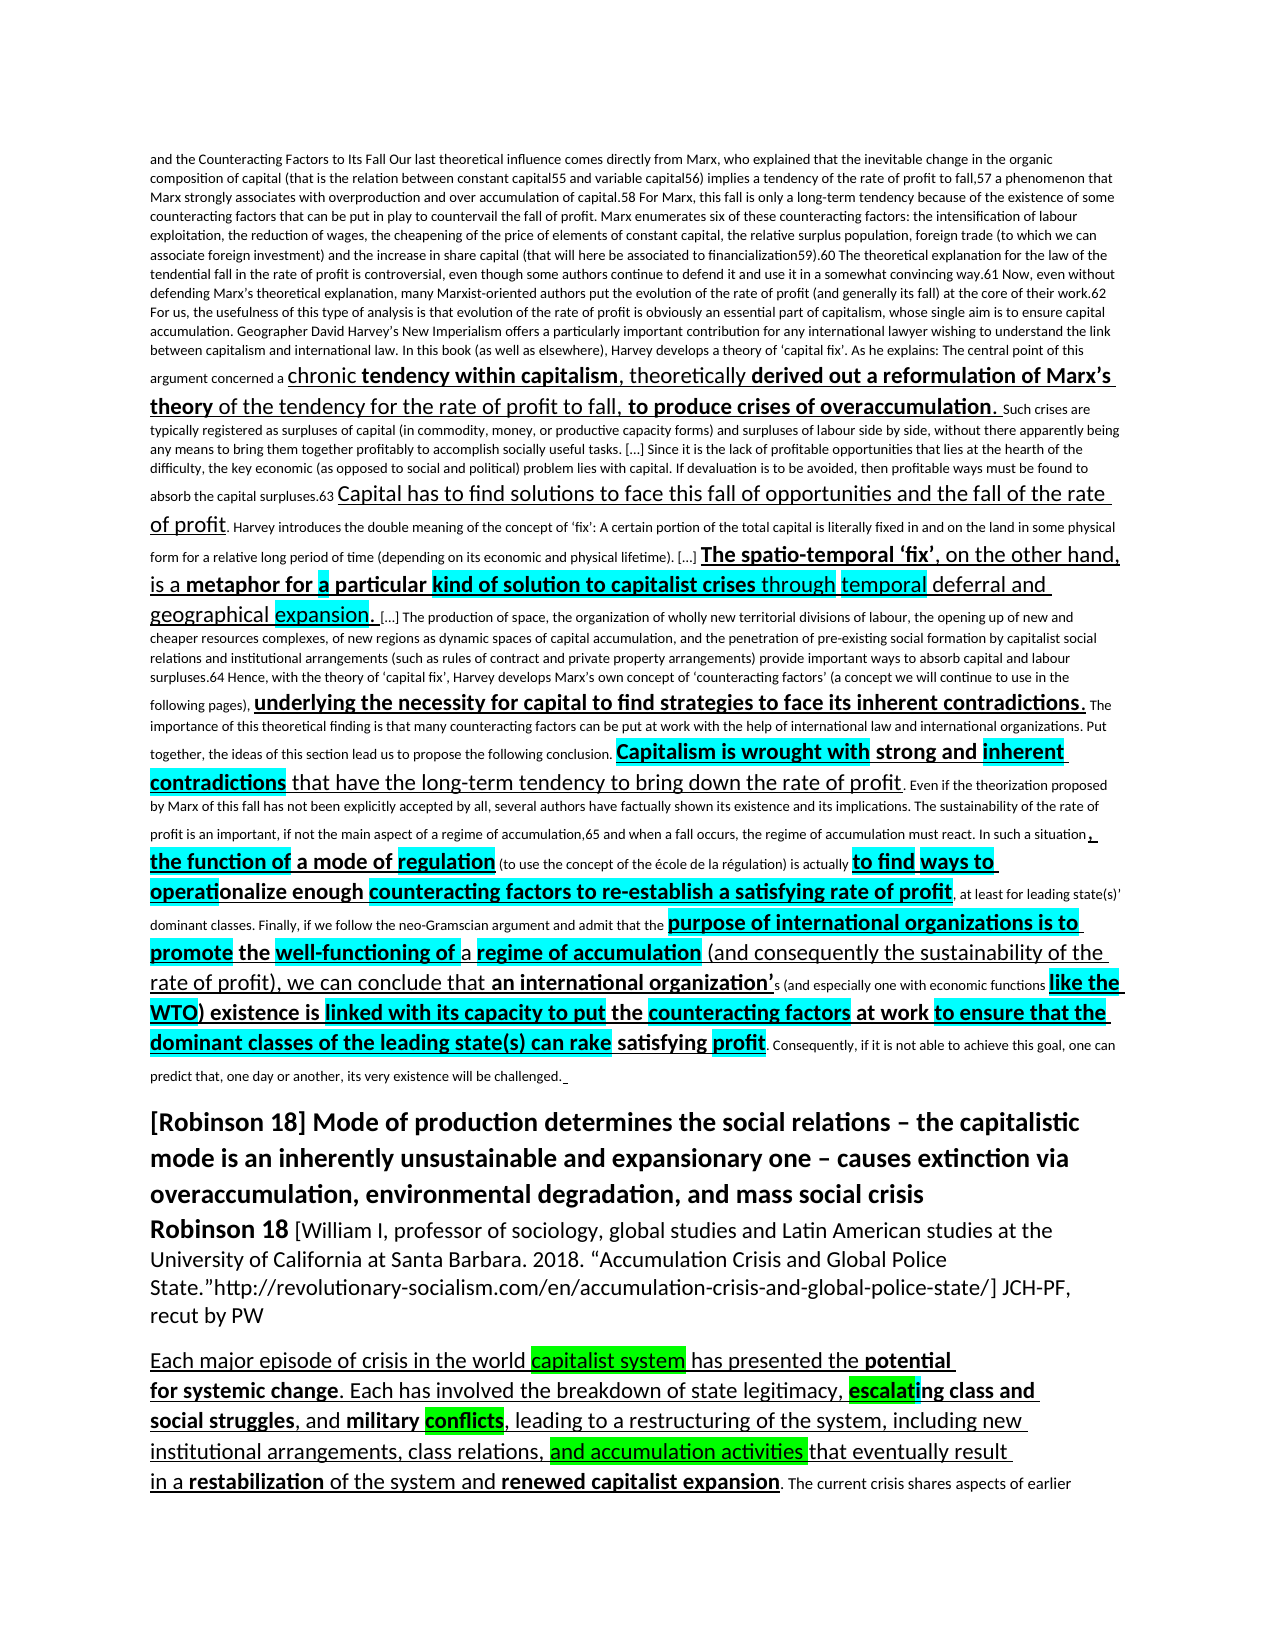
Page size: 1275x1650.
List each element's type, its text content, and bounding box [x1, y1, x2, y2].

text Robinson 18 [William I, professor of sociology, global studies and Latin American studies at the University of California at Santa Barbara. 2018. “Accumulation Crisis and Global Police State.”http://revolutionary-socialism.com/en/accumulation-crisis-and-global-police-state/] JCH-PF, recut by PW [150, 1212, 1125, 1329]
subtitle [Robinson 18] Mode of production determines the social relations – the capitalistic mode is an inherently unsustainable and expansionary one – causes extinction via overaccumulation, environmental degradation, and mass social crisis [150, 1106, 1125, 1210]
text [150, 150, 1125, 1087]
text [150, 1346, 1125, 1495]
